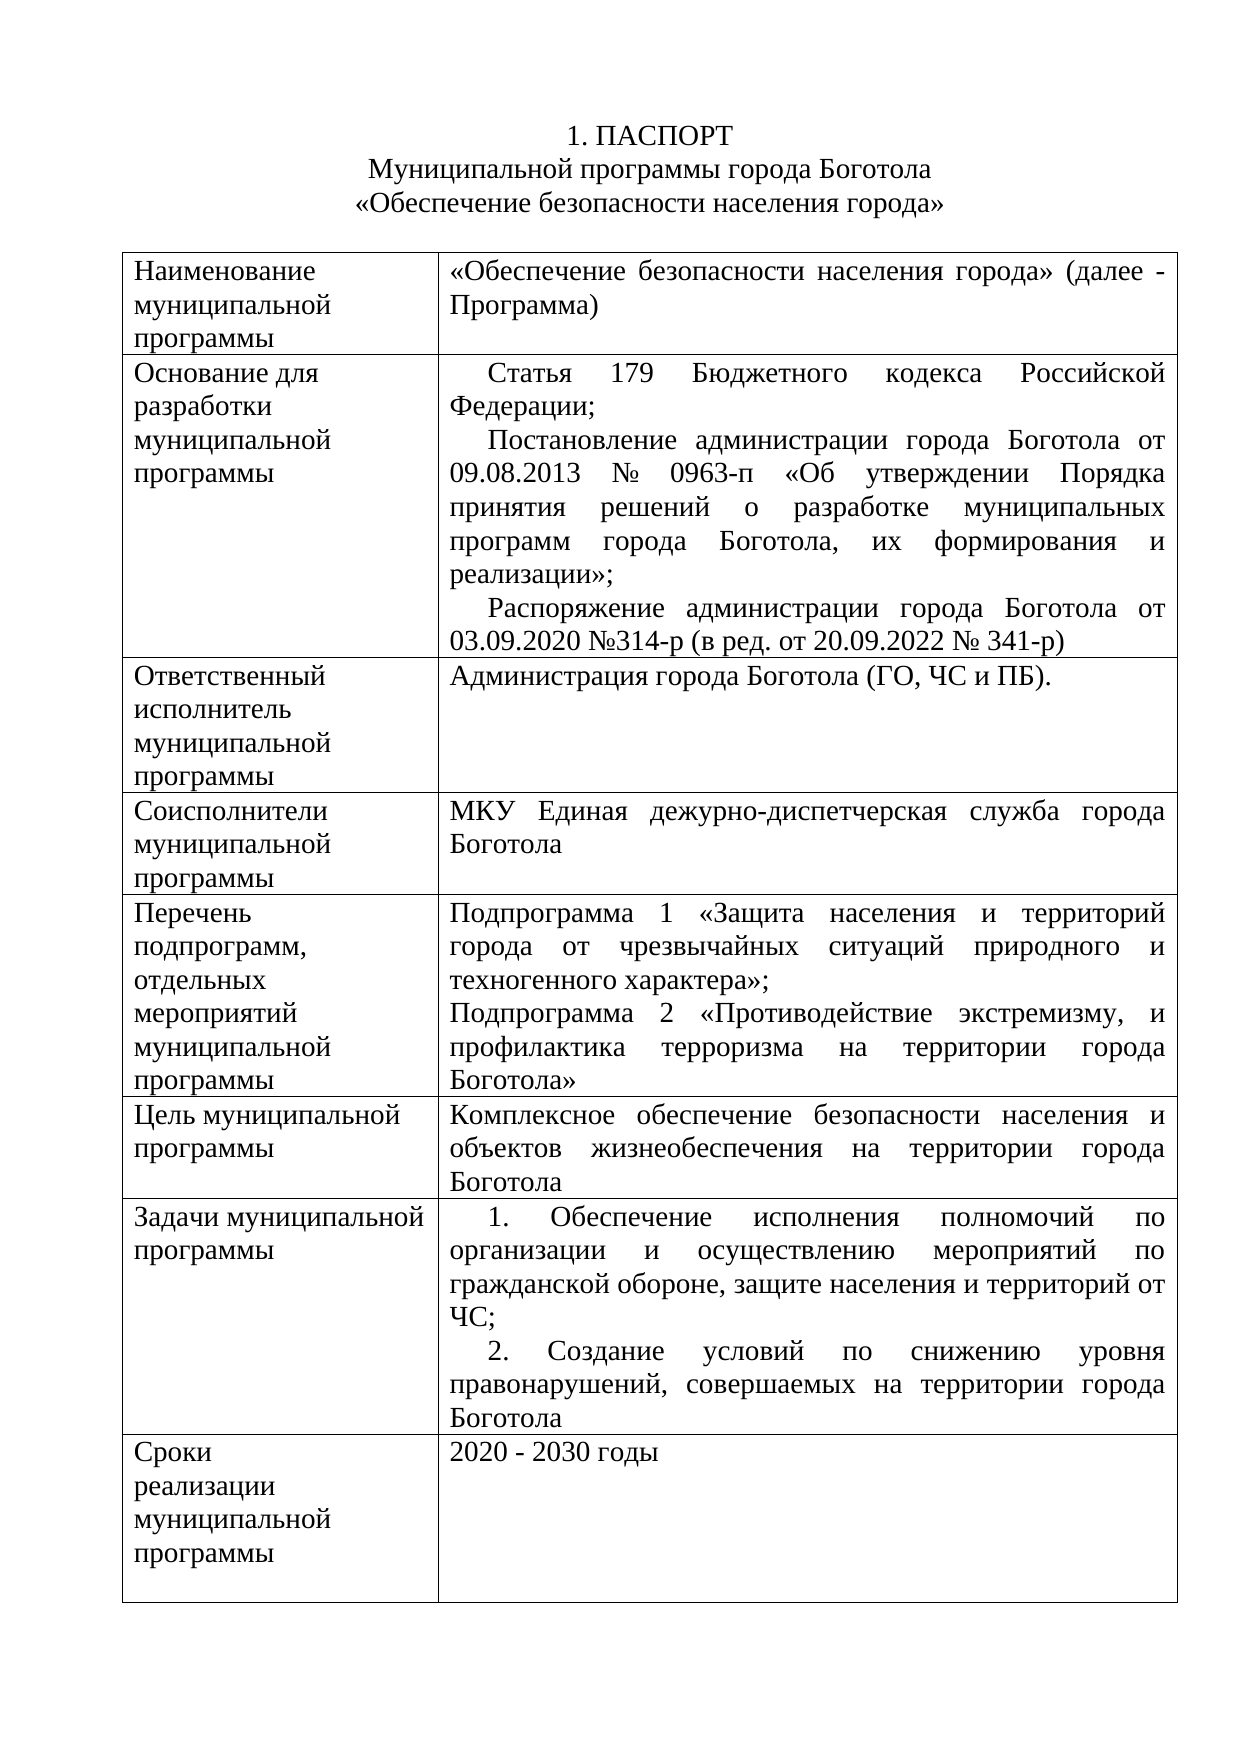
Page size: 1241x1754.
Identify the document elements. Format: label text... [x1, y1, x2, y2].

table_cell 2020 - 2030 годы [439, 1435, 1177, 1602]
table_cell Статья 179 Бюджетного кодекса Российской Федерации; Постановление администрации города Боготола от 09.08.2013 № 0963-п «Об утверждении Порядка принятия решений о разработке муниципальных программ города Боготола, их формирования и реализации»; Распоряжение администрации города Боготола от 03.09.2020 №314-р (в ред. от 20.09.2022 № 341-р) [439, 355, 1177, 657]
text Муниципальной программы города Боготола [177, 152, 1122, 185]
table_cell Цель муниципальной программы [123, 1097, 438, 1198]
text 1. ПАСПОРТ [177, 118, 1122, 152]
table_cell Ответственный исполнитель муниципальной программы [123, 658, 438, 792]
table_header «Обеспечение безопасности населения города» (далее - Программа) [439, 253, 1177, 354]
table_cell Сроки реализации муниципальной программы [123, 1435, 438, 1602]
table_cell Основание для разработки муниципальной программы [123, 355, 438, 657]
table_cell МКУ Единая дежурно-диспетчерская служба города Боготола [439, 793, 1177, 894]
table_cell Комплексное обеспечение безопасности населения и объектов жизнеобеспечения на территории города Боготола [439, 1097, 1177, 1198]
table_cell Подпрограмма 1 «Защита населения и территорий города от чрезвычайных ситуаций природного и техногенного характера»; Подпрограмма 2 «Противодействие экстремизму, и профилактика терроризма на территории города Боготола» [439, 895, 1177, 1096]
text «Обеспечение безопасности населения города» [177, 185, 1122, 219]
table_cell 1. Обеспечение исполнения полномочий по организации и осуществлению мероприятий по гражданской обороне, защите населения и территорий от ЧС; 2. Создание условий по снижению уровня правонарушений, совершаемых на территории города Боготола [439, 1199, 1177, 1433]
table_cell Соисполнители муниципальной программы [123, 793, 438, 894]
table_cell Перечень подпрограмм, отдельных мероприятий муниципальной программы [123, 895, 438, 1096]
table_header Наименование муниципальной программы [123, 253, 438, 354]
table_cell Администрация города Боготола (ГО, ЧС и ПБ). [439, 658, 1177, 792]
table_cell Задачи муниципальной программы [123, 1199, 438, 1433]
